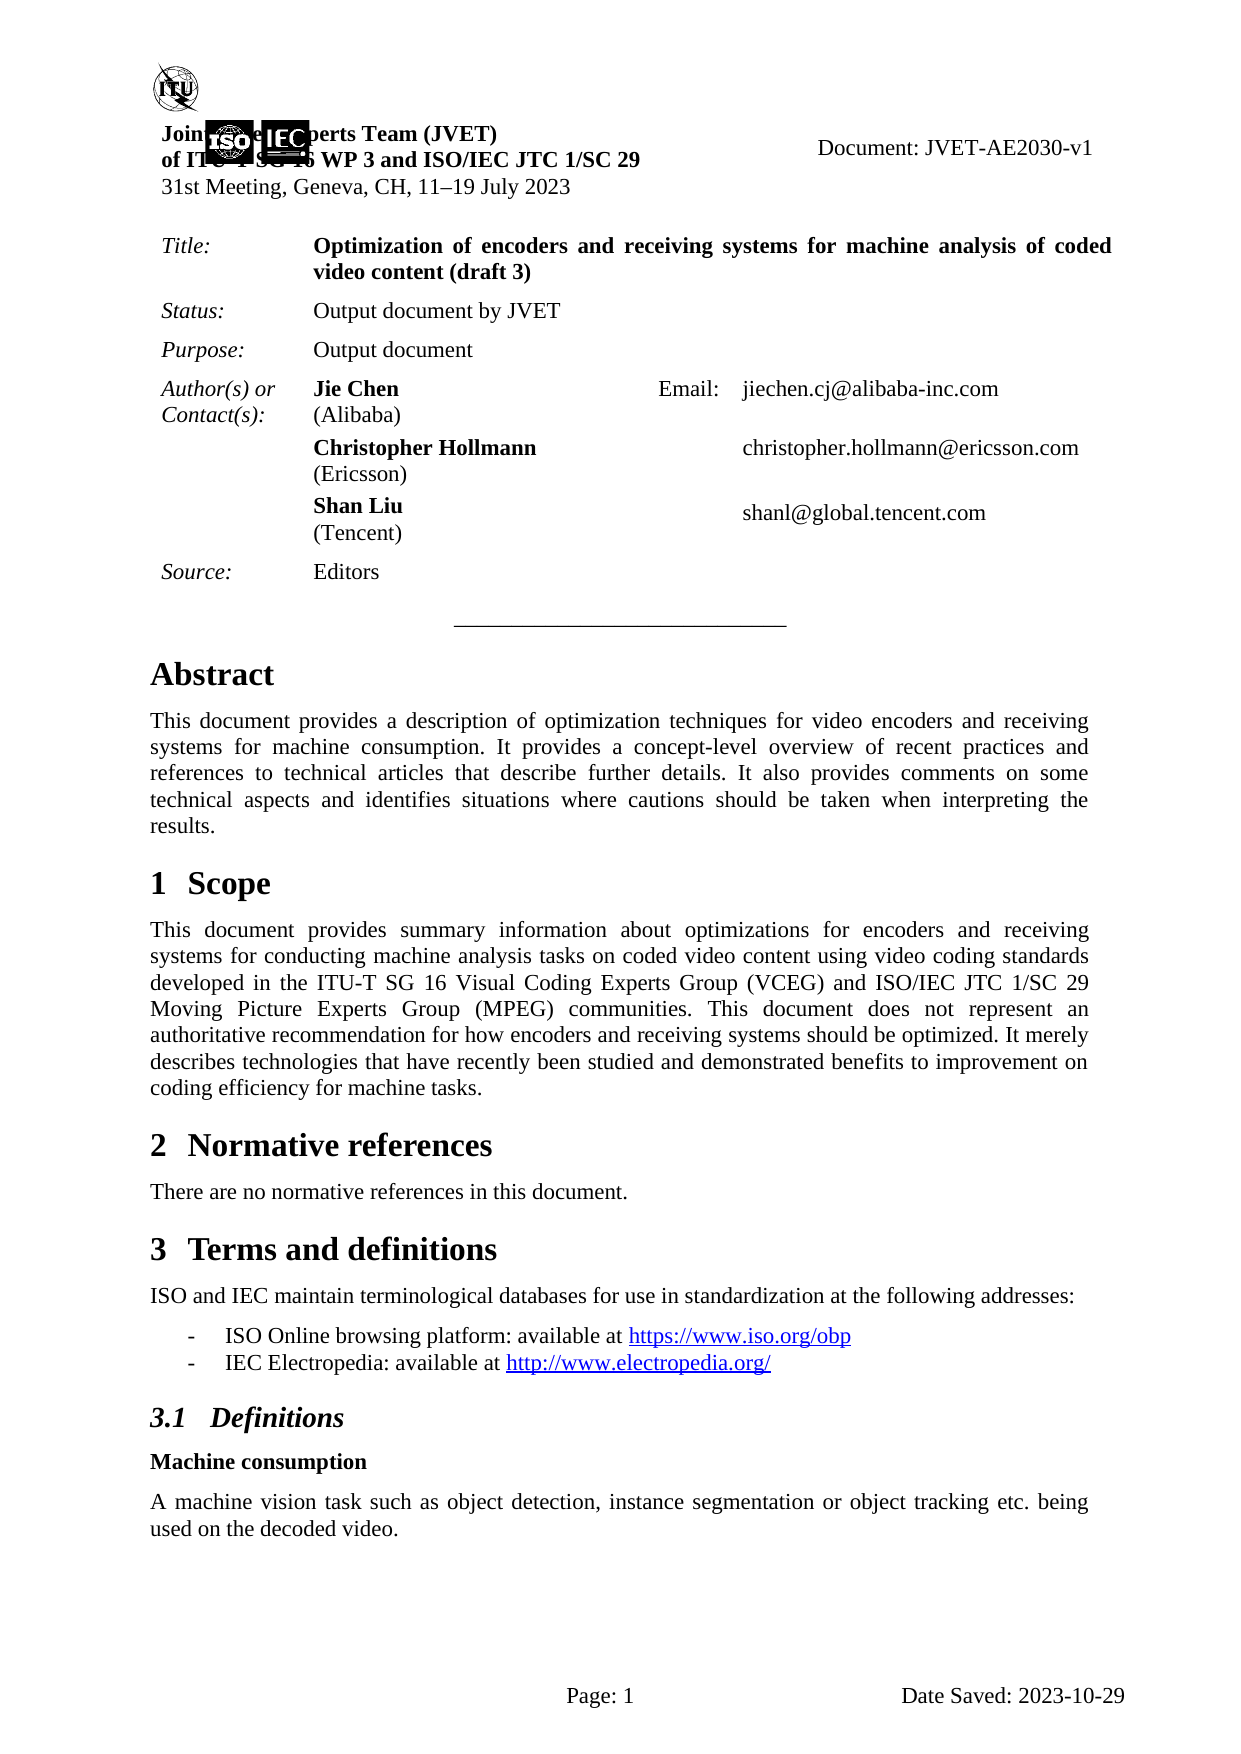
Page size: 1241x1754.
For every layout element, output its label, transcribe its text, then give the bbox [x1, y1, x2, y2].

table_cell Email: [647, 368, 731, 551]
subtitle Normative references [150, 1125, 1090, 1164]
subtitle Definitions [150, 1400, 1090, 1433]
list IEC Electropedia: available at http://www.electropedia.org/ [187, 1349, 1090, 1375]
table_header Title: [150, 225, 302, 291]
text Machine consumption [150, 1448, 1090, 1474]
text _____________________________ [150, 603, 1090, 629]
table_cell Author(s) or Contact(s): [150, 368, 302, 551]
table_cell jiechen.cj@alibaba-inc.com christopher.hollmann@ericsson.com shanl@global.tencent.com [731, 368, 1125, 551]
subtitle Abstract [150, 654, 1090, 692]
table_cell Output document [302, 330, 1125, 368]
text There are no normative references in this document. [150, 1178, 1090, 1204]
table_cell Output document by JVET [302, 291, 1125, 329]
text ISO and IEC maintain terminological databases for use in standardization at the following addresses: [150, 1282, 1090, 1308]
table_cell Purpose: [150, 330, 302, 368]
table_cell Source: [150, 551, 302, 590]
table_cell Editors [302, 551, 1125, 590]
table_cell Jie Chen (Alibaba) Christopher Hollmann (Ericsson) Shan Liu (Tencent) [302, 368, 647, 551]
picture [261, 120, 310, 164]
table_header Joint Video Experts Team (JVET) of ITU-T SG 16 WP 3 and ISO/IEC JTC 1/SC 29 31st Meeting, Geneva, CH, 11–19 July 2023 [150, 120, 806, 199]
text This document provides summary information about optimizations for encoders and receiving systems for conducting machine analysis tasks on coded video content using video coding standards developed in the ITU-T SG 16 Visual Coding Experts Group (VCEG) and ISO/IEC JTC 1/SC 29 Moving Picture Experts Group (MPEG) communities. This document does not represent an authoritative recommendation for how encoders and receiving systems should be optimized. It merely describes technologies that have recently been studied and demonstrated benefits to improvement on coding efficiency for machine tasks. [150, 916, 1090, 1100]
text This document provides a description of optimization techniques for video encoders and receiving systems for machine consumption. It provides a concept-level overview of recent practices and references to technical articles that describe further details. It also provides comments on some technical aspects and identifies situations where cautions should be taken when interpreting the results. [150, 707, 1090, 838]
text A machine vision task such as object detection, instance segmentation or object tracking etc. being used on the decoded video. [150, 1488, 1090, 1541]
list ISO Online browsing platform: available at https://www.iso.org/obp [187, 1322, 1090, 1349]
table_header Document: JVET-AE2030-v1 [806, 120, 1125, 199]
picture [205, 120, 254, 164]
subtitle Terms and definitions [150, 1229, 1090, 1268]
table_header Optimization of encoders and receiving systems for machine analysis of coded video content (draft 3) [302, 225, 1125, 291]
table_cell Status: [150, 291, 302, 329]
subtitle Scope [150, 863, 1090, 902]
